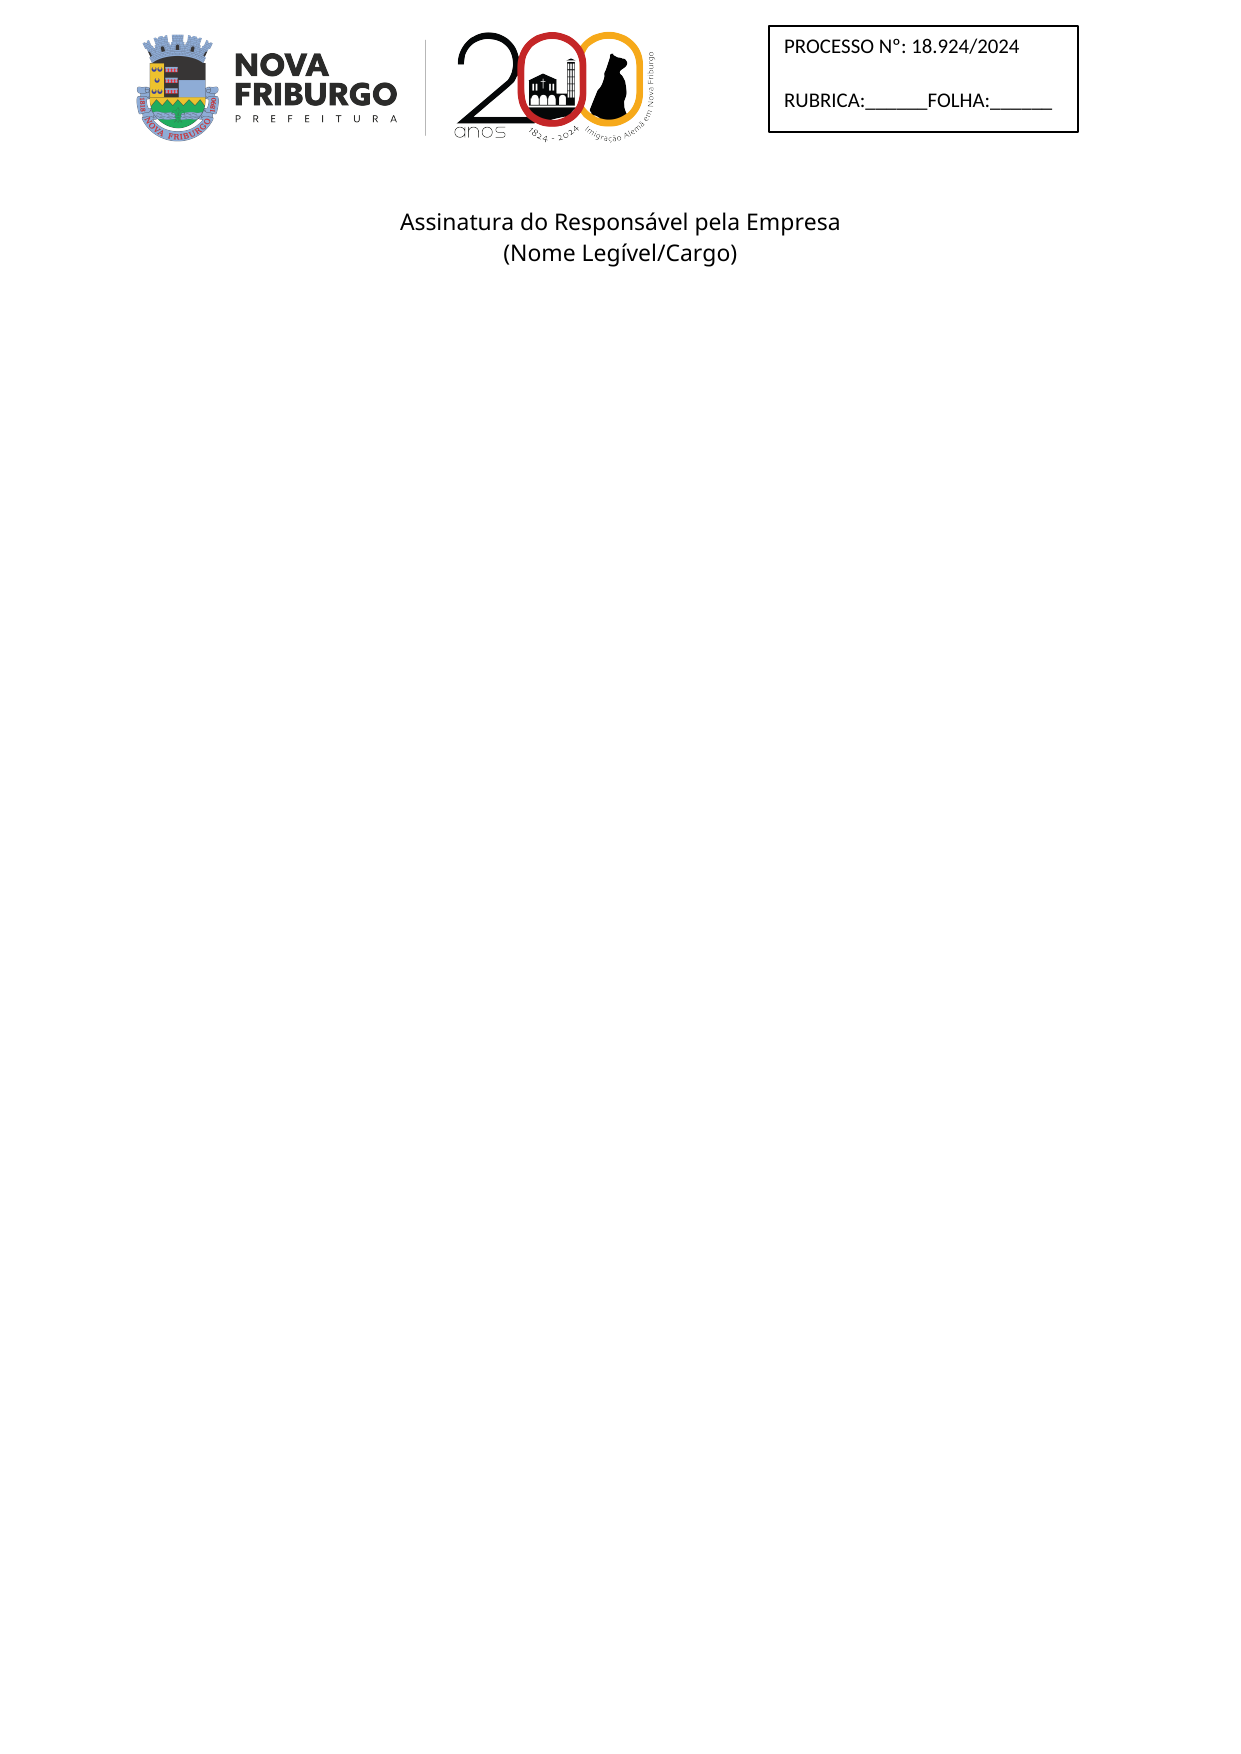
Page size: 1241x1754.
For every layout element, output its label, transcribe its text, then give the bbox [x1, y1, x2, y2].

picture [109, 0, 687, 171]
text (Nome Legível/Cargo) [148, 237, 1092, 268]
text Assinatura do Responsável pela Empresa [148, 206, 1092, 237]
